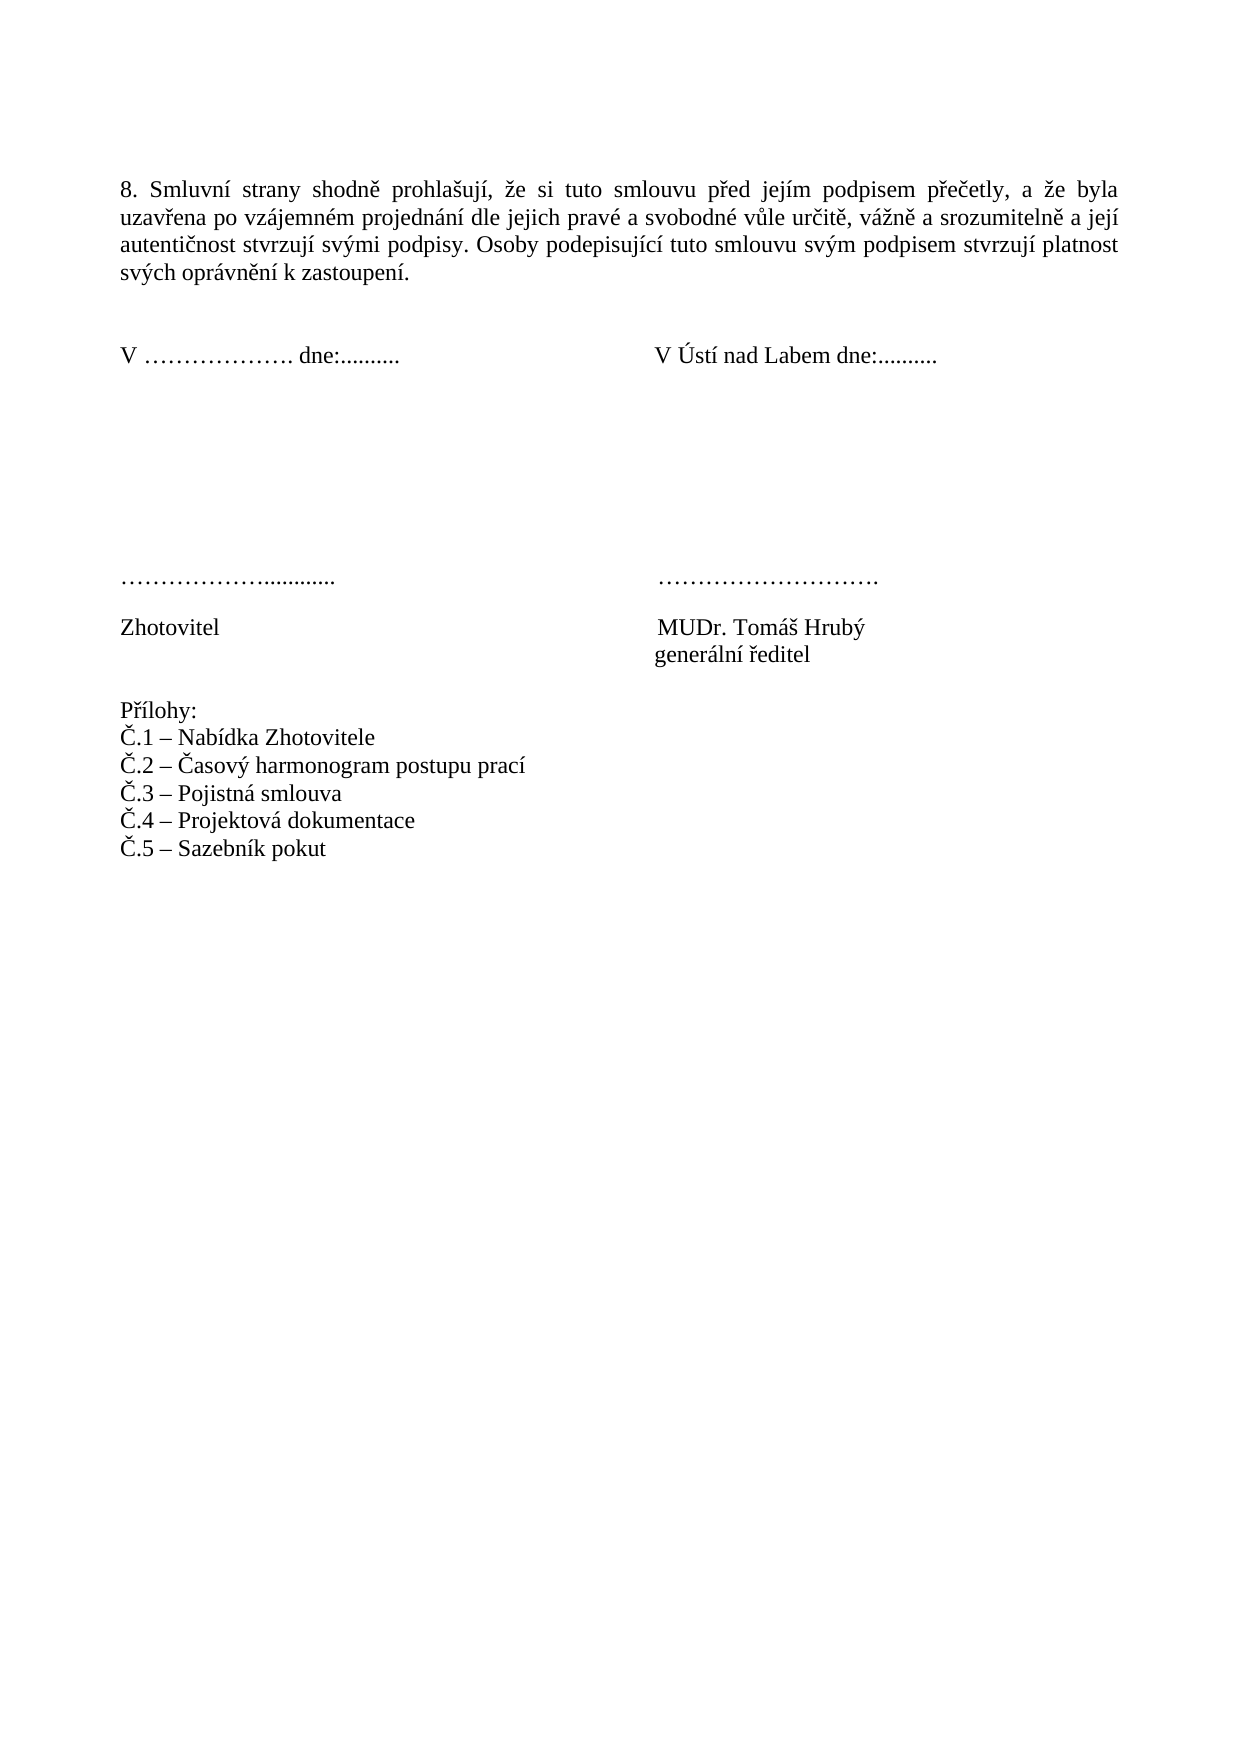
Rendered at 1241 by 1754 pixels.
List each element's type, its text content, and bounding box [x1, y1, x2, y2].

text V ………………. dne:.......... V Ústí nad Labem dne:.......... [120, 341, 1120, 368]
text Zhotovitel [120, 613, 583, 641]
text ………………............ [120, 562, 583, 589]
text ………………………. [657, 562, 1120, 589]
text Přílohy: [120, 696, 1120, 723]
text Č.4 – Projektová dokumentace [120, 806, 1120, 834]
text Č.1 – Nabídka Zhotovitele [120, 723, 1120, 751]
text Č.3 – Pojistná smlouva [120, 778, 1120, 806]
text Č.2 – Časový harmonogram postupu prací [120, 751, 1120, 778]
text MUDr. Tomáš Hrubý [657, 613, 1120, 641]
text generální ředitel [120, 641, 1120, 668]
text Č.5 – Sazebník pokut [120, 834, 1120, 861]
text 8. Smluvní strany shodně prohlašují, že si tuto smlouvu před jejím podpisem přečetly, a že byla uzavřena po vzájemném projednání dle jejich pravé a svobodné vůle určitě, vážně a srozumitelně a její autentičnost stvrzují svými podpisy. Osoby podepisující tuto smlouvu svým podpisem stvrzují platnost svých oprávnění k zastoupení. [120, 175, 1120, 286]
